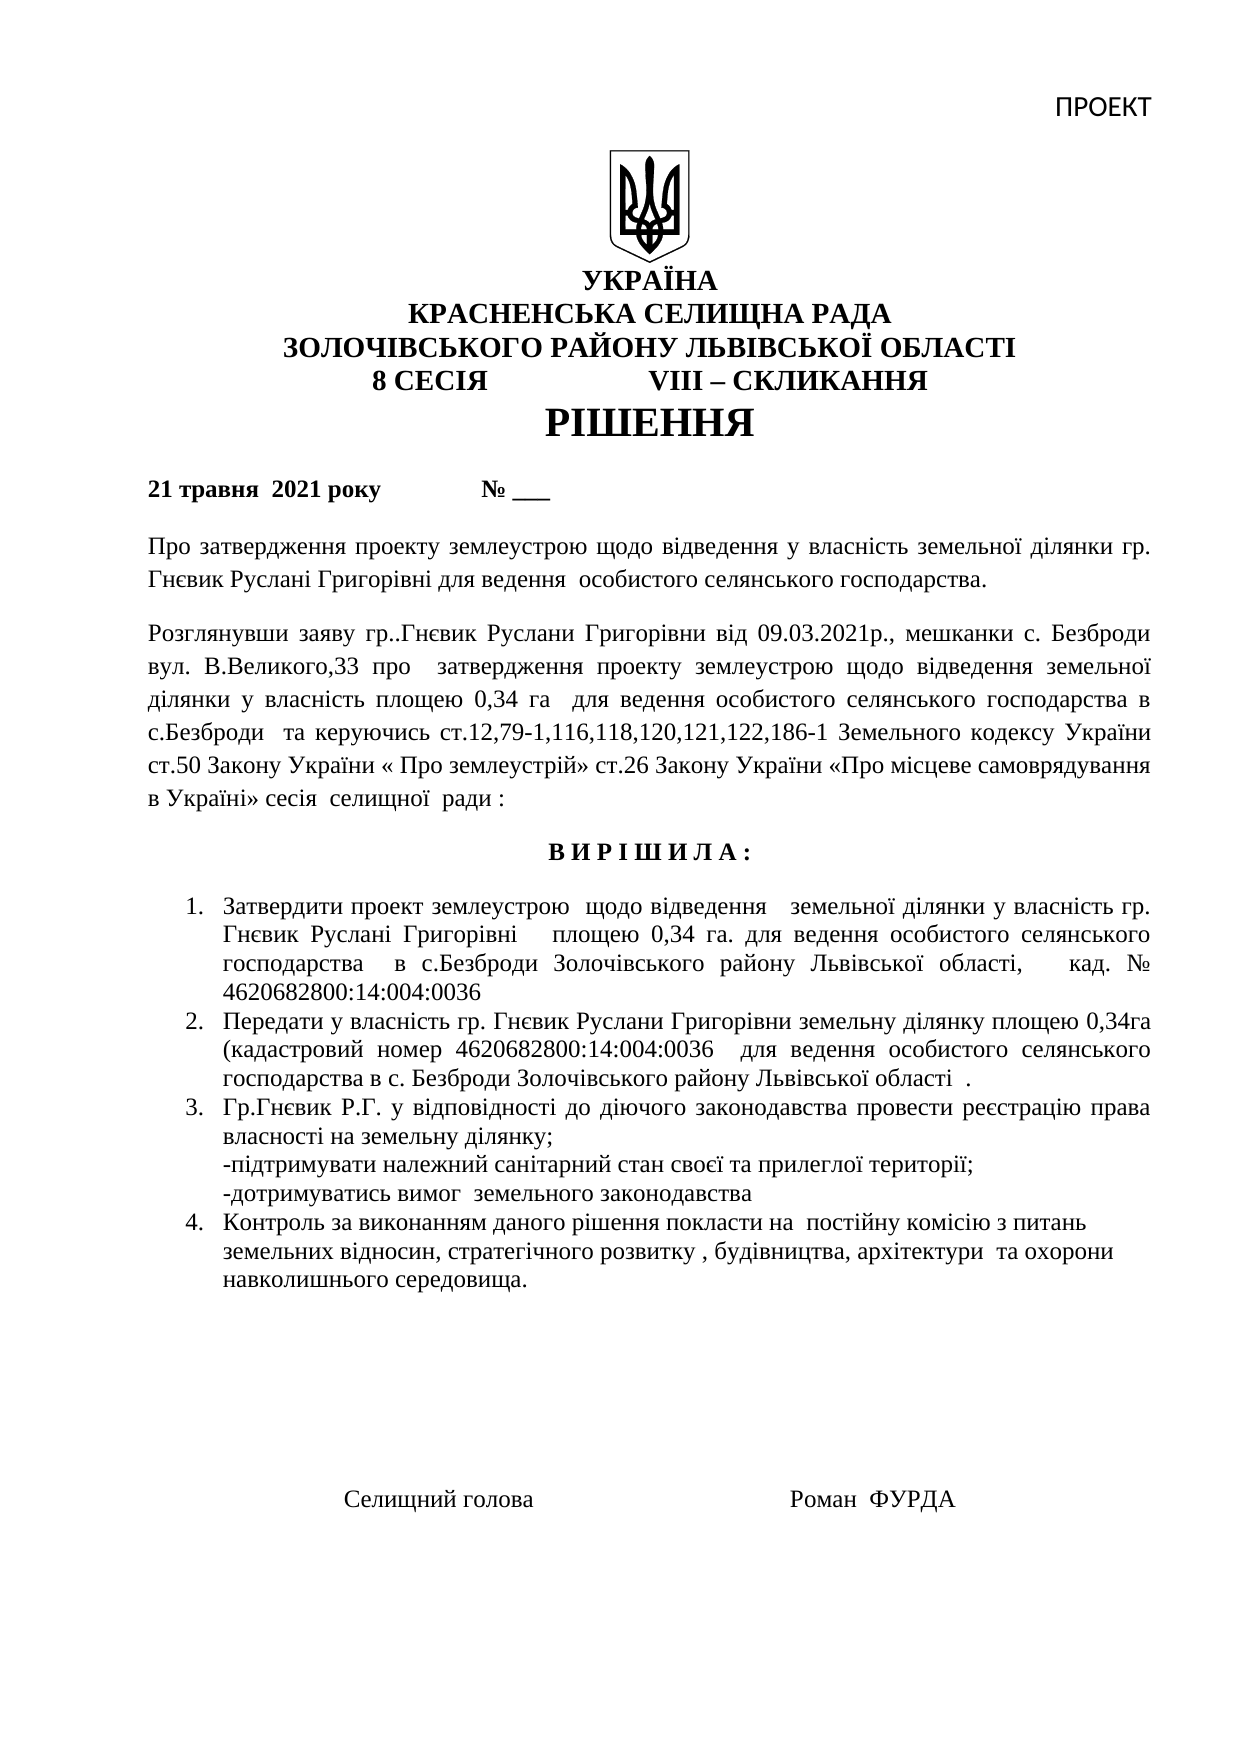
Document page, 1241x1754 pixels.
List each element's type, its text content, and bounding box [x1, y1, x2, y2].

text 21 травня 2021 року № ___ [148, 474, 1152, 502]
text УКРАЇНА [148, 263, 1152, 296]
text ПРОЕКТ [148, 88, 1152, 124]
list -дотримуватись вимог земельного законодавства [223, 1178, 1152, 1207]
text ЗОЛОЧІВСЬКОГО РАЙОНУ ЛЬВІВСЬКОЇ ОБЛАСТІ [148, 330, 1152, 363]
list Гр.Гнєвик Р.Г. у відповідності до діючого законодавства провести реєстрацію права власності на земельну ділянку; [185, 1092, 1152, 1149]
text 8 СЕСІЯ VIII – СКЛИКАННЯ [148, 363, 1152, 397]
list Передати у власність гр. Гнєвик Руслани Григорівни земельну ділянку площею 0,34га (кадастровий номер 4620682800:14:004:0036 для ведення особистого селянського господарства в с. Безброди Золочівського району Львівської області . [185, 1006, 1152, 1092]
list Контроль за виконанням даного рішення покласти на постійну комісію з питань земельних відносин, стратегічного розвитку , будівництва, архітектури та охорони навколишнього середовища. [185, 1207, 1152, 1293]
text Селищний голова Роман ФУРДА [148, 1484, 1152, 1512]
text Про затвердження проекту землеустрою щодо відведення у власність земельної ділянки гр. Гнєвик Руслані Григорівні для ведення особистого селянського господарства. [148, 531, 1152, 593]
list -підтримувати належний санітарний стан своєї та прилеглої території; [223, 1149, 1152, 1178]
text Розглянувши заяву гр..Гнєвик Руслани Григорівни від 09.03.2021р., мешканки с. Безброди вул. В.Великого,33 про затвердження проекту землеустрою щодо відведення земельної ділянки у власність площею 0,34 га для ведення особистого селянського господарства в с.Безброди та керуючись ст.12,79-1,116,118,120,121,122,186-1 Земельного кодексу України ст.50 Закону України « Про землеустрій» ст.26 Закону України «Про місцеве самоврядування в Україні» сесія селищної ради : [148, 618, 1152, 812]
list Затвердити проект землеустрою щодо відведення земельної ділянки у власність гр. Гнєвик Руслані Григорівні площею 0,34 га. для ведення особистого селянського господарства в с.Безброди Золочівського району Львівської області, кад. № 4620682800:14:004:0036 [185, 891, 1152, 1006]
text КРАСНЕНСЬКА СЕЛИЩНА РАДА [148, 296, 1152, 330]
text В И Р І Ш И Л А : [148, 837, 1152, 866]
text РІШЕННЯ [148, 397, 1152, 445]
